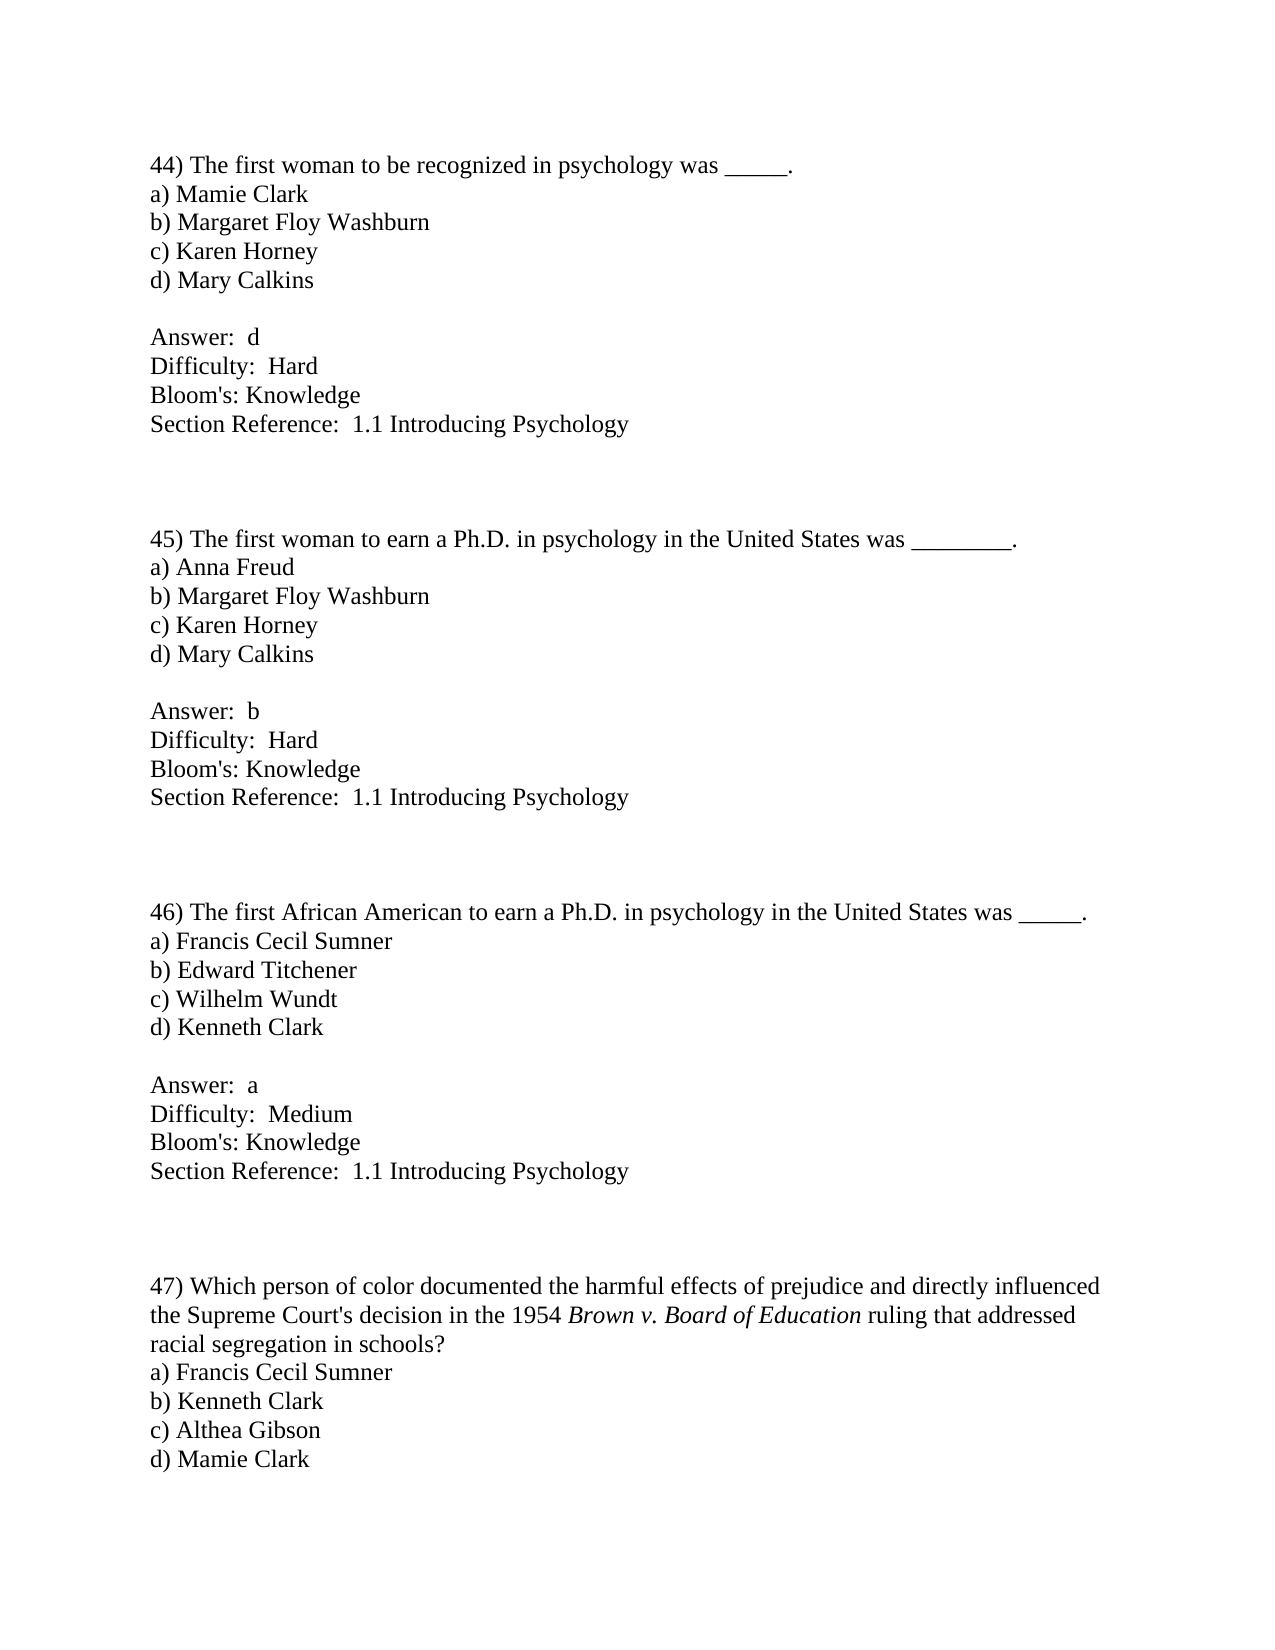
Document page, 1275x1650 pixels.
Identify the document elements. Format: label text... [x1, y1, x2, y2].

text d) Kenneth Clark [150, 1012, 1125, 1041]
text b) Edward Titchener [150, 955, 1125, 984]
text d) Mary Calkins [150, 265, 1125, 294]
text Answer: a [150, 1070, 1125, 1099]
text a) Francis Cecil Sumner [150, 926, 1125, 955]
text a) Francis Cecil Sumner [150, 1357, 1125, 1386]
text c) Wilhelm Wundt [150, 984, 1125, 1012]
text 45) The first woman to earn a Ph.D. in psychology in the United States was ________. [150, 524, 1125, 552]
text b) Margaret Floy Washburn [150, 581, 1125, 610]
text c) Karen Horney [150, 610, 1125, 639]
text Answer: b [150, 696, 1125, 725]
text 47) Which person of color documented the harmful effects of prejudice and directly influenced the Supreme Court's decision in the 1954 Brown v. Board of Education ruling that addressed racial segregation in schools? [150, 1271, 1125, 1357]
text Bloom's: Knowledge Section Reference: 1.1 Introducing Psychology [150, 754, 1125, 811]
text Difficulty: Hard [150, 351, 1125, 380]
text b) Kenneth Clark [150, 1386, 1125, 1415]
text Bloom's: Knowledge Section Reference: 1.1 Introducing Psychology [150, 1127, 1125, 1185]
text c) Karen Horney [150, 236, 1125, 265]
text Bloom's: Knowledge Section Reference: 1.1 Introducing Psychology [150, 380, 1125, 437]
text Answer: d [150, 322, 1125, 351]
text Difficulty: Medium [150, 1099, 1125, 1127]
text 44) The first woman to be recognized in psychology was _____. [150, 150, 1125, 179]
text b) Margaret Floy Washburn [150, 207, 1125, 236]
text a) Mamie Clark [150, 179, 1125, 207]
text c) Althea Gibson [150, 1415, 1125, 1444]
text 46) The first African American to earn a Ph.D. in psychology in the United States was _____. [150, 897, 1125, 926]
text d) Mamie Clark [150, 1444, 1125, 1472]
text Difficulty: Hard [150, 725, 1125, 754]
text a) Anna Freud [150, 552, 1125, 581]
text d) Mary Calkins [150, 639, 1125, 667]
